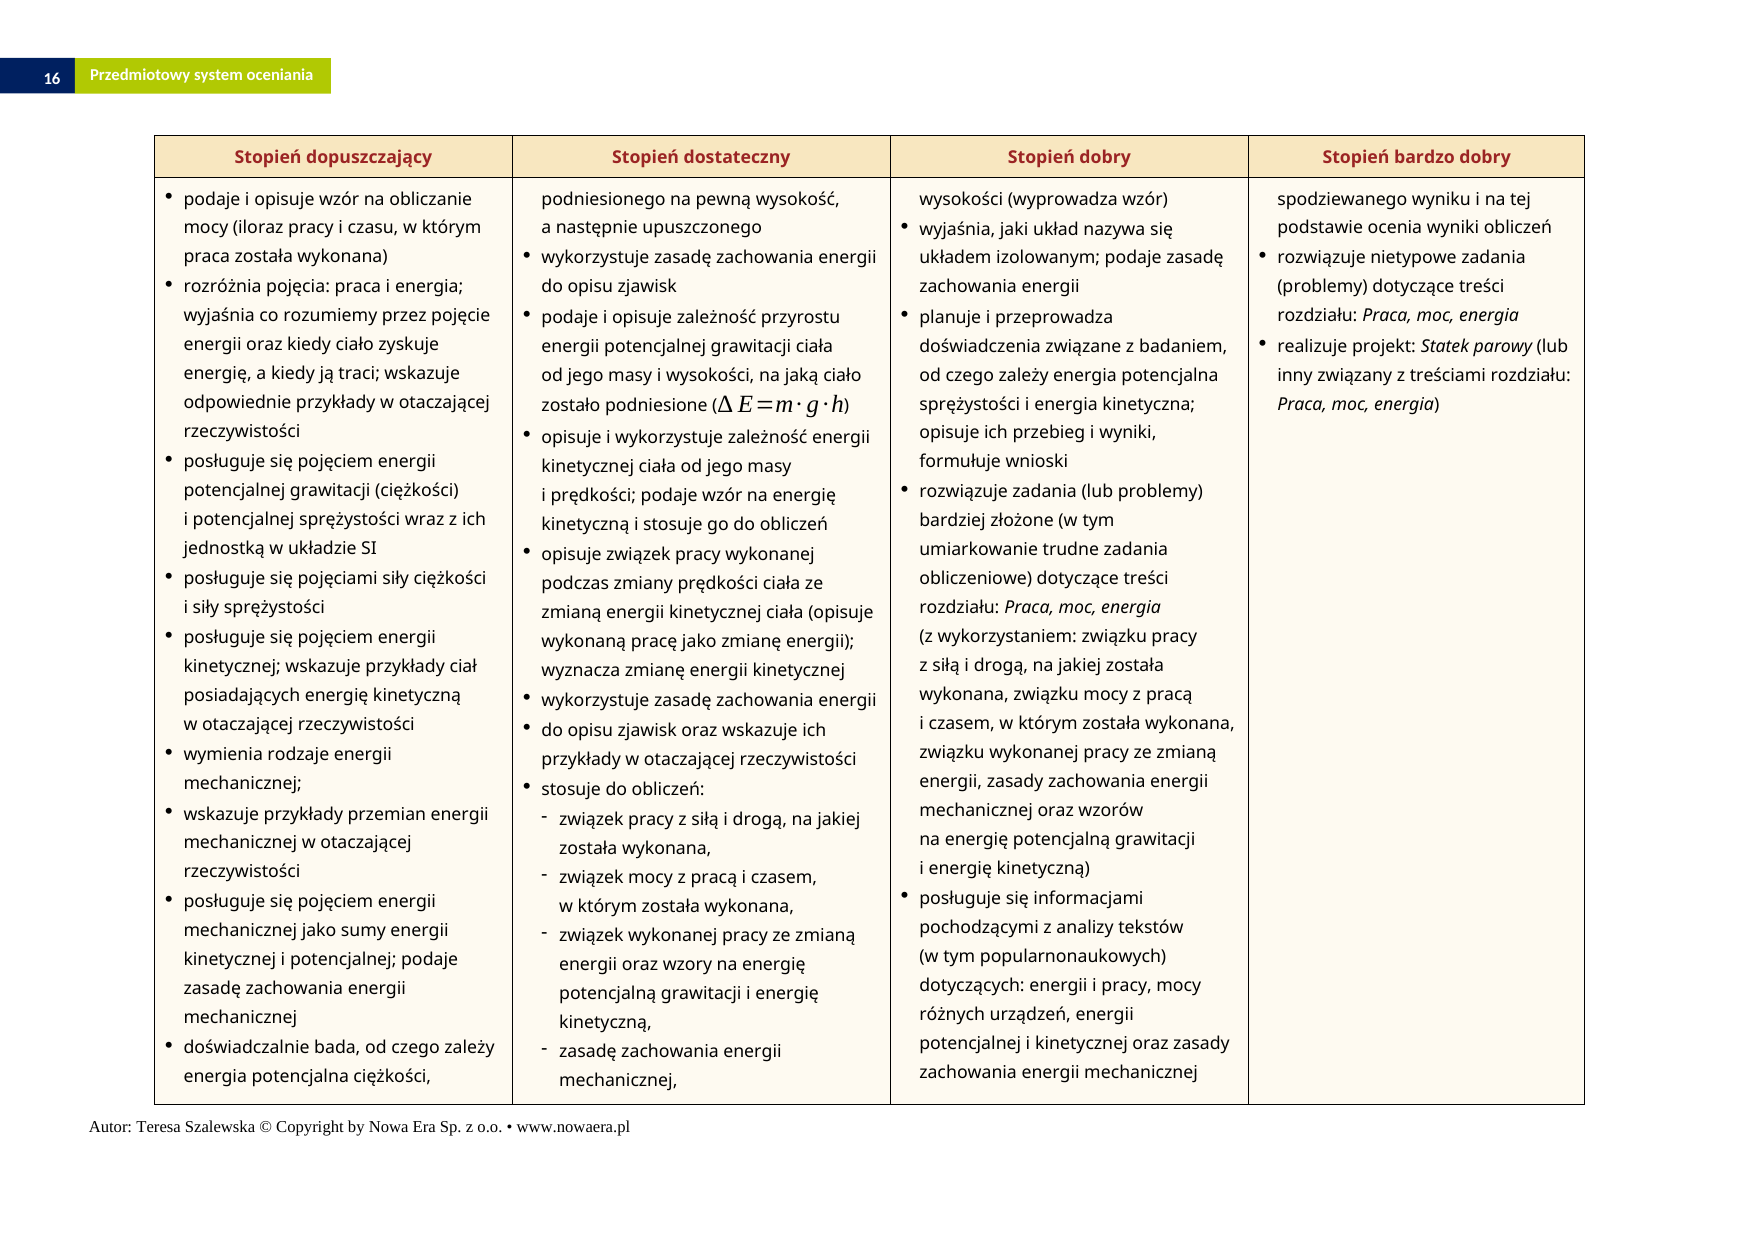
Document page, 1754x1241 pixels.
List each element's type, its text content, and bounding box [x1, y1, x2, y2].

table_header Stopień dobry [891, 136, 1248, 177]
table_header Stopień dopuszczający [155, 136, 512, 177]
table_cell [1249, 178, 1584, 1104]
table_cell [513, 178, 890, 1104]
table_header Stopień dostateczny [513, 136, 890, 177]
table_header Stopień bardzo dobry [1249, 136, 1584, 177]
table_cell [155, 178, 512, 1104]
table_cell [891, 178, 1248, 1104]
